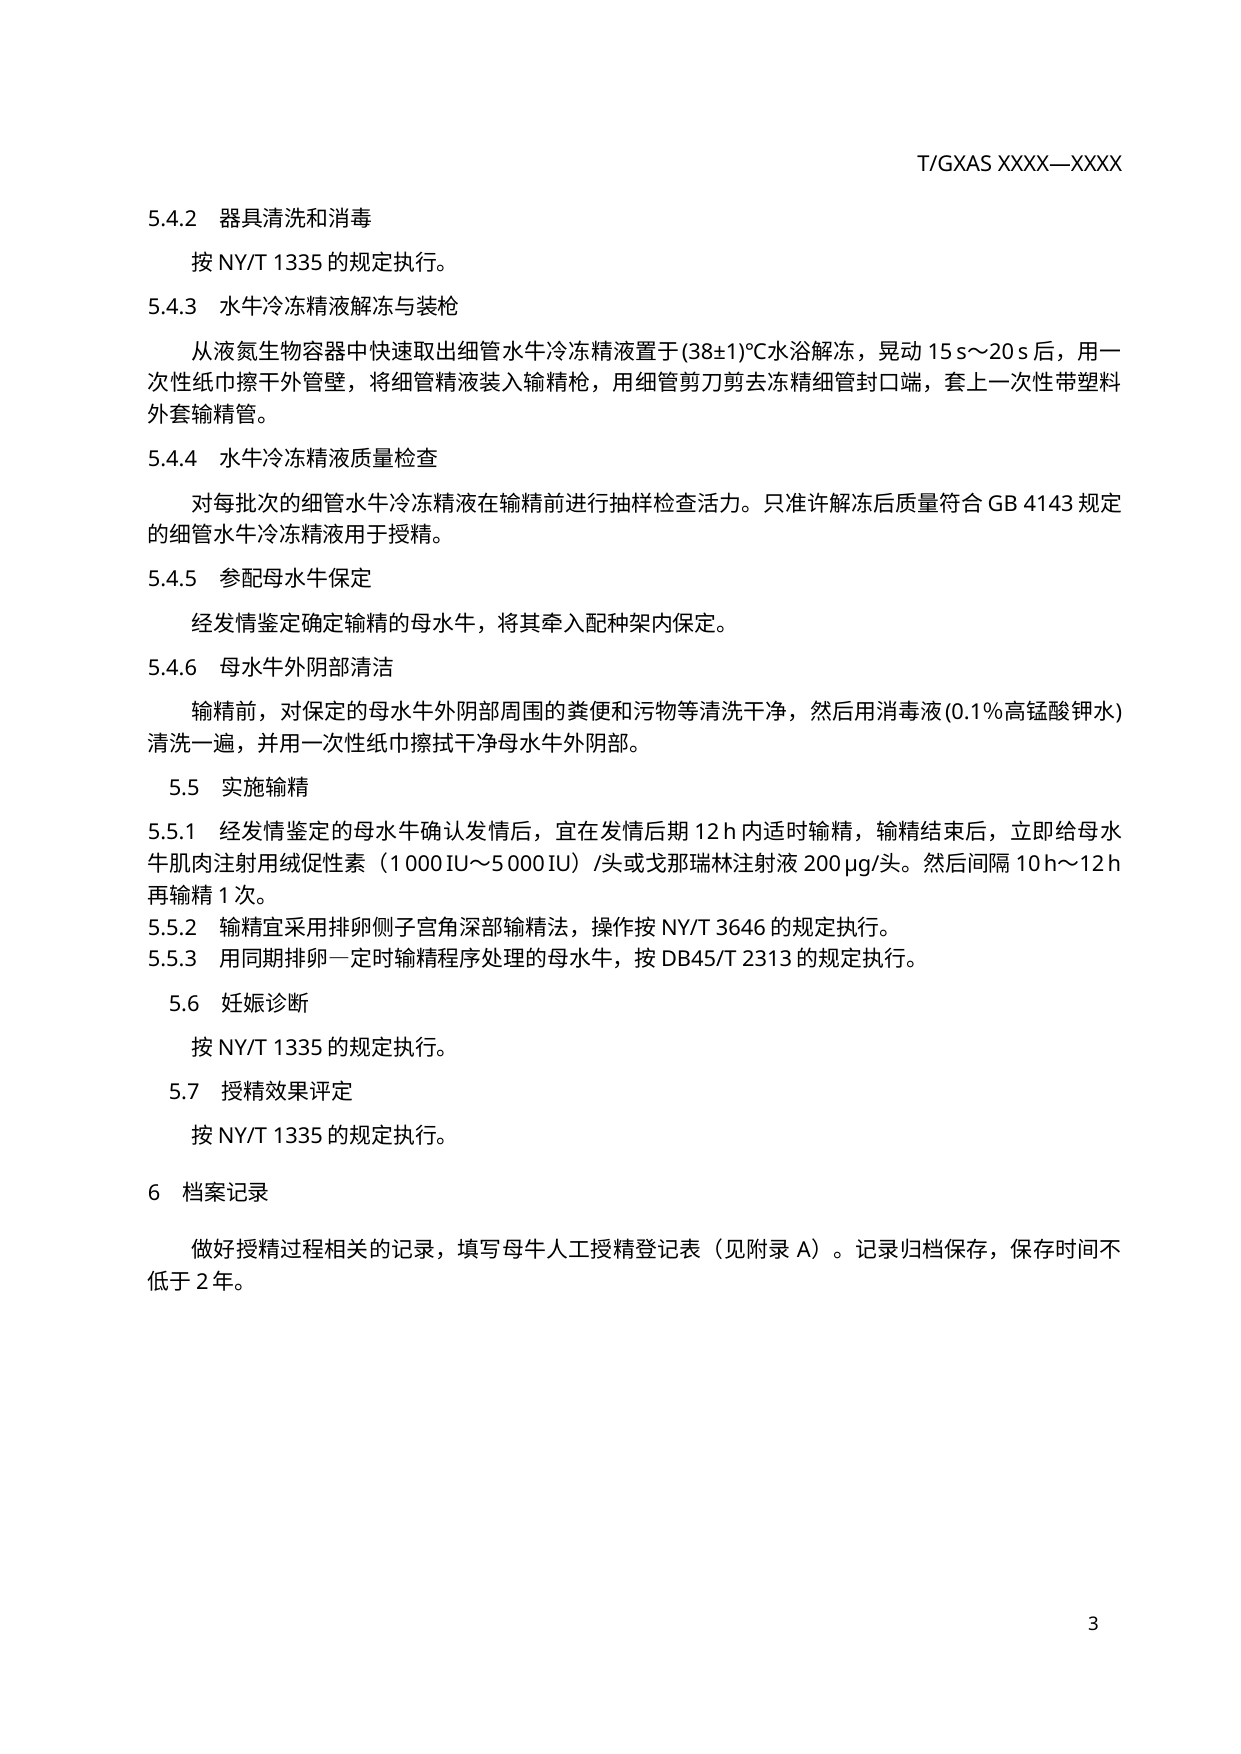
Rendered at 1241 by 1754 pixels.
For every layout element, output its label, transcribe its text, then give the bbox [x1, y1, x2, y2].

text 输精宜采用排卵侧子宫角深部输精法，操作按NY/T 3646的规定执行。 [148, 910, 1122, 941]
text 对每批次的细管水牛冷冻精液在输精前进行抽样检查活力。只准许解冻后质量符合GB 4143规定的细管水牛冷冻精液用于授精。 [148, 486, 1122, 549]
text 按NY/T 1335的规定执行。 [148, 1030, 1122, 1062]
text 水牛冷冻精液质量检查 [148, 441, 1122, 473]
text 做好授精过程相关的记录，填写母牛人工授精登记表（见附录A）。记录归档保存，保存时间不低于2年。 [148, 1232, 1122, 1296]
text 妊娠诊断 [148, 986, 1122, 1017]
text 母水牛外阴部清洁 [148, 650, 1122, 682]
text 用同期排卵—定时输精程序处理的母水牛，按DB45/T 2313的规定执行。 [148, 941, 1122, 973]
text 按NY/T 1335的规定执行。 [148, 245, 1122, 277]
text 水牛冷冻精液解冻与装枪 [148, 289, 1122, 321]
text 器具清洗和消毒 [148, 201, 1122, 233]
text 授精效果评定 [148, 1074, 1122, 1106]
text 档案记录 [148, 1175, 1122, 1207]
text 经发情鉴定的母水牛确认发情后，宜在发情后期12 h内适时输精，输精结束后，立即给母水牛肌肉注射用绒促性素（1 000 IU～5 000 IU）/头或戈那瑞林注射液200 μg/头。然后间隔10 h～12 h再输精1次。 [148, 814, 1122, 910]
text 输精前，对保定的母水牛外阴部周围的粪便和污物等清洗干净，然后用消毒液(0.1％高锰酸钾水)清洗一遍，并用一次性纸巾擦拭干净母水牛外阴部。 [148, 694, 1122, 758]
text 从液氮生物容器中快速取出细管水牛冷冻精液置于(38±1)℃水浴解冻，晃动15 s～20 s后，用一次性纸巾擦干外管壁，将细管精液装入输精枪，用细管剪刀剪去冻精细管封口端，套上一次性带塑料外套输精管。 [148, 334, 1122, 429]
text 按NY/T 1335的规定执行。 [148, 1118, 1122, 1150]
text 实施输精 [148, 770, 1122, 802]
text 经发情鉴定确定输精的母水牛，将其牵入配种架内保定。 [148, 606, 1122, 637]
text 参配母水牛保定 [148, 561, 1122, 593]
